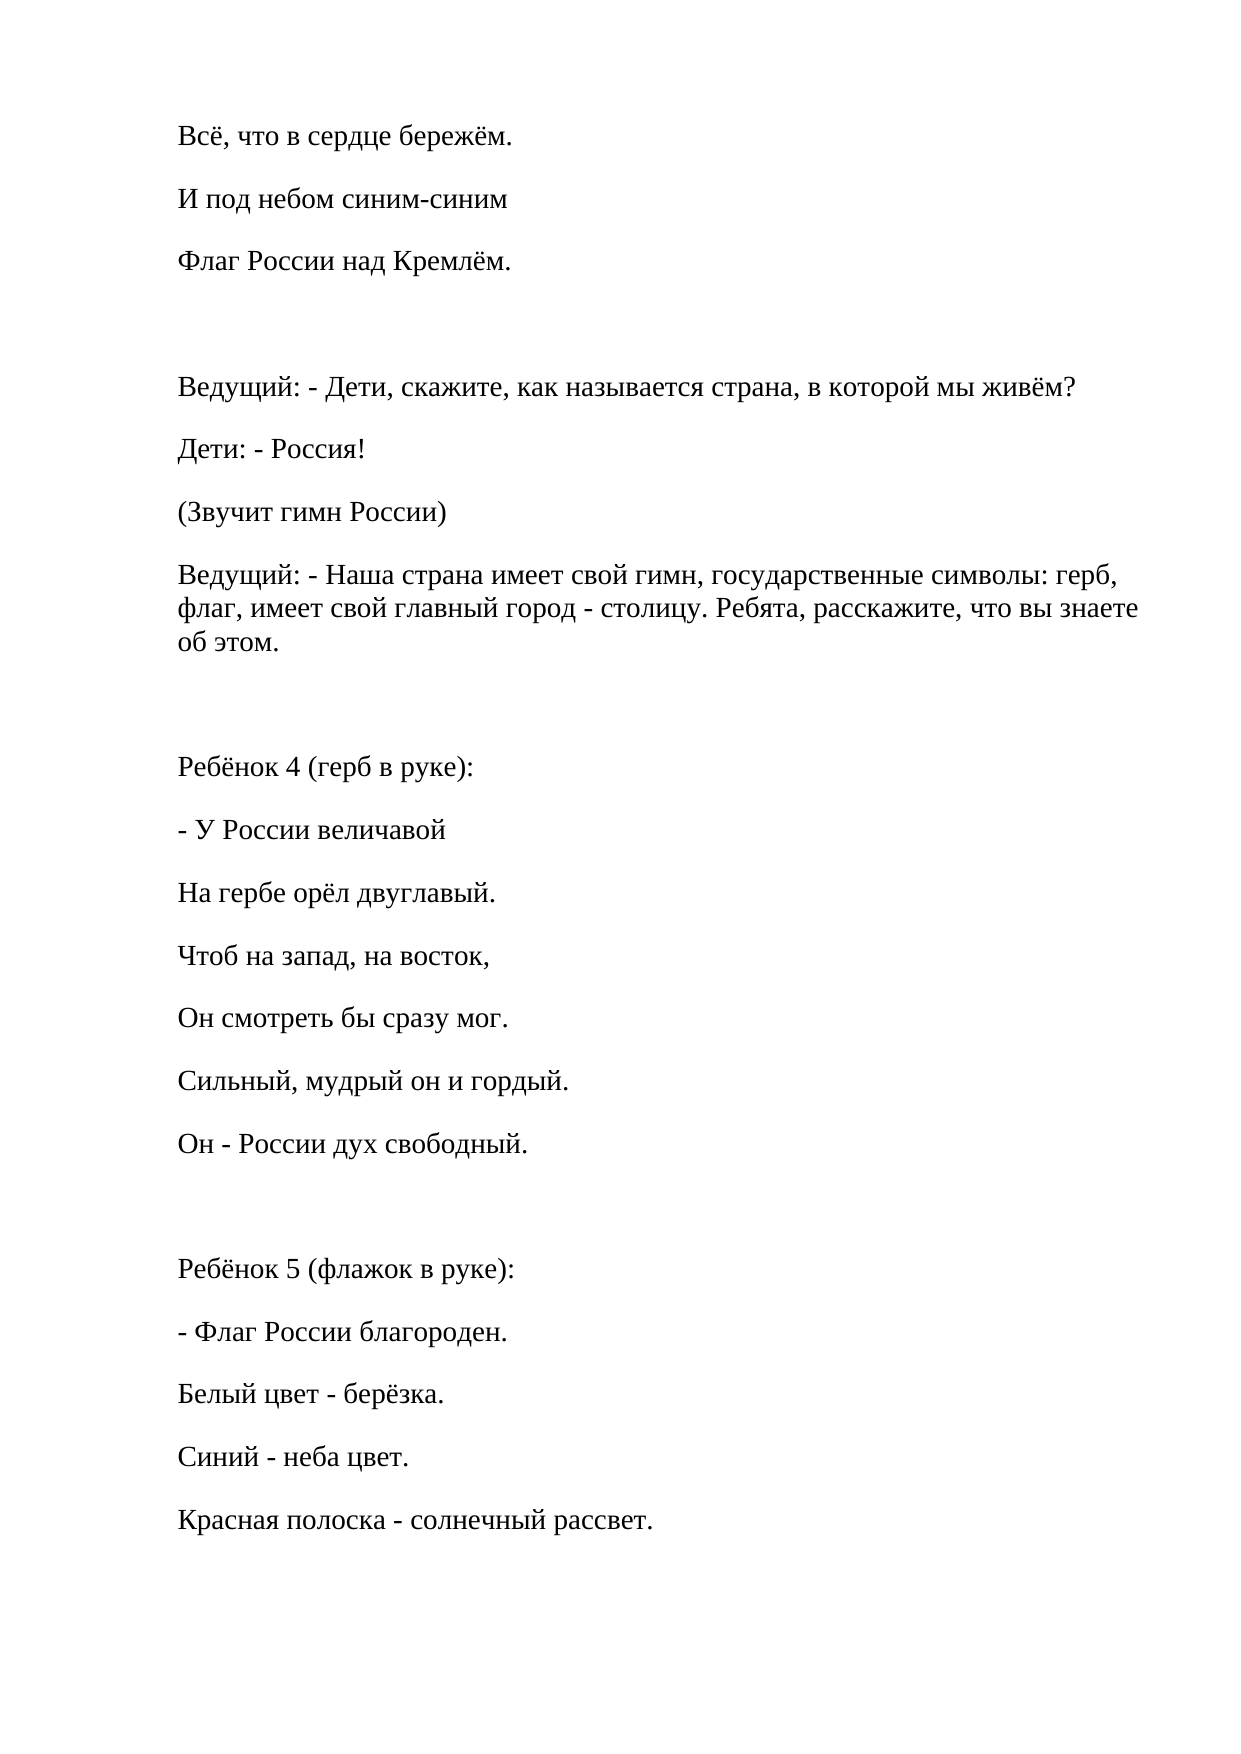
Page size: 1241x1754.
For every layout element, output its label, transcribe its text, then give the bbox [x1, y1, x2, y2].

text Всё, что в сердце бережём. [177, 118, 1152, 152]
text (Звучит гимн России) [177, 494, 1152, 528]
text Дети: - Россия! [177, 432, 1152, 465]
text Он смотреть бы сразу мог. [177, 1000, 1152, 1034]
text Он - России дух свободный. [177, 1126, 1152, 1159]
text - У России величавой [177, 812, 1152, 846]
text Сильный, мудрый он и гордый. [177, 1063, 1152, 1097]
text - Флаг России благороден. [177, 1314, 1152, 1347]
text Синий - неба цвет. [177, 1439, 1152, 1473]
text Флаг России над Кремлём. [177, 243, 1152, 277]
text Ведущий: - Дети, скажите, как называется страна, в которой мы живём? [177, 369, 1152, 402]
text И под небом синим-синим [177, 181, 1152, 214]
text Красная полоска - солнечный рассвет. [177, 1502, 1152, 1536]
text Ребёнок 4 (герб в руке): [177, 749, 1152, 783]
text На гербе орёл двуглавый. [177, 875, 1152, 908]
text Ребёнок 5 (флажок в руке): [177, 1251, 1152, 1285]
text Чтоб на запад, на восток, [177, 938, 1152, 971]
text Белый цвет - берёзка. [177, 1377, 1152, 1410]
text Ведущий: - Наша страна имеет свой гимн, государственные символы: герб, флаг, имеет свой главный город - столицу. Ребята, расскажите, что вы знаете об этом. [177, 557, 1152, 658]
